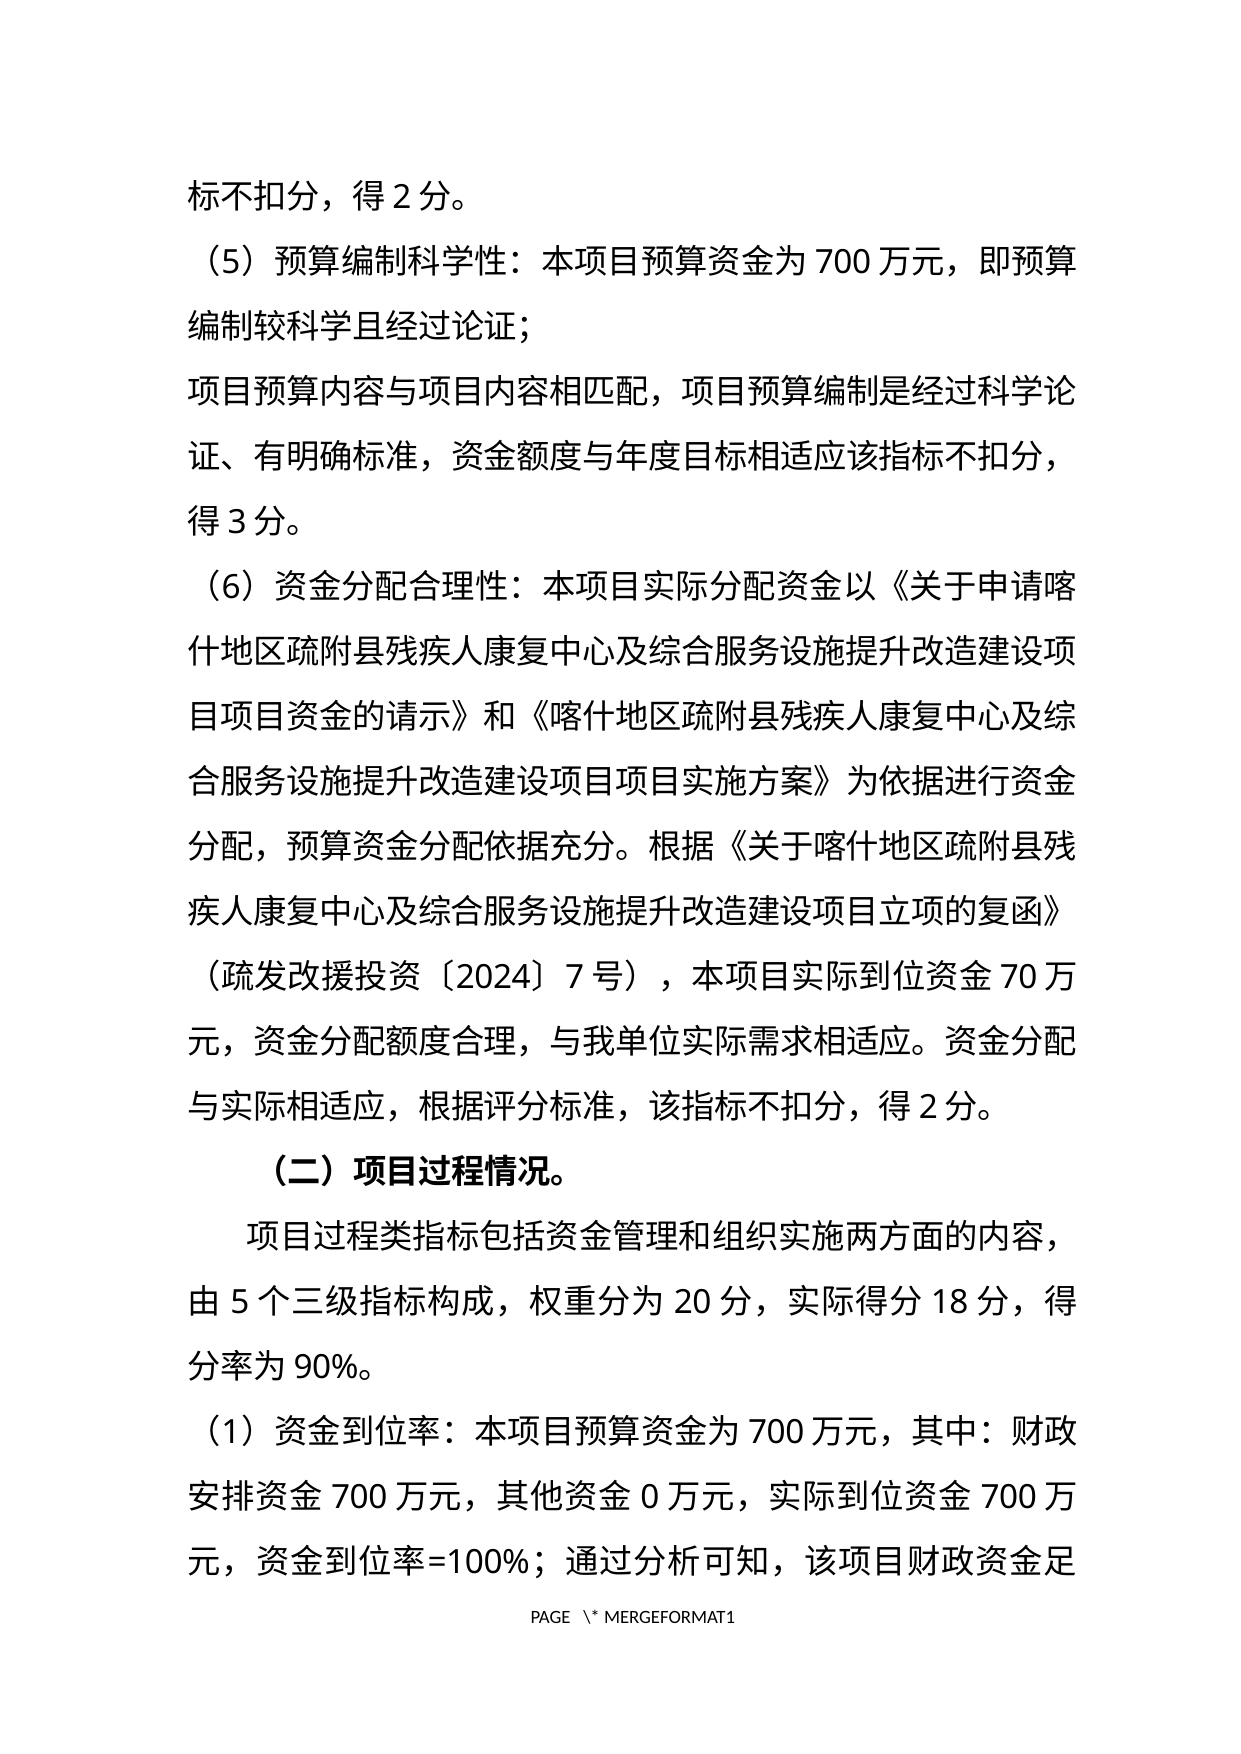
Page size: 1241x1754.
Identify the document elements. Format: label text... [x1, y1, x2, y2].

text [187, 1202, 1078, 1592]
text （二）项目过程情况。 [187, 1137, 1078, 1202]
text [187, 162, 1078, 1137]
